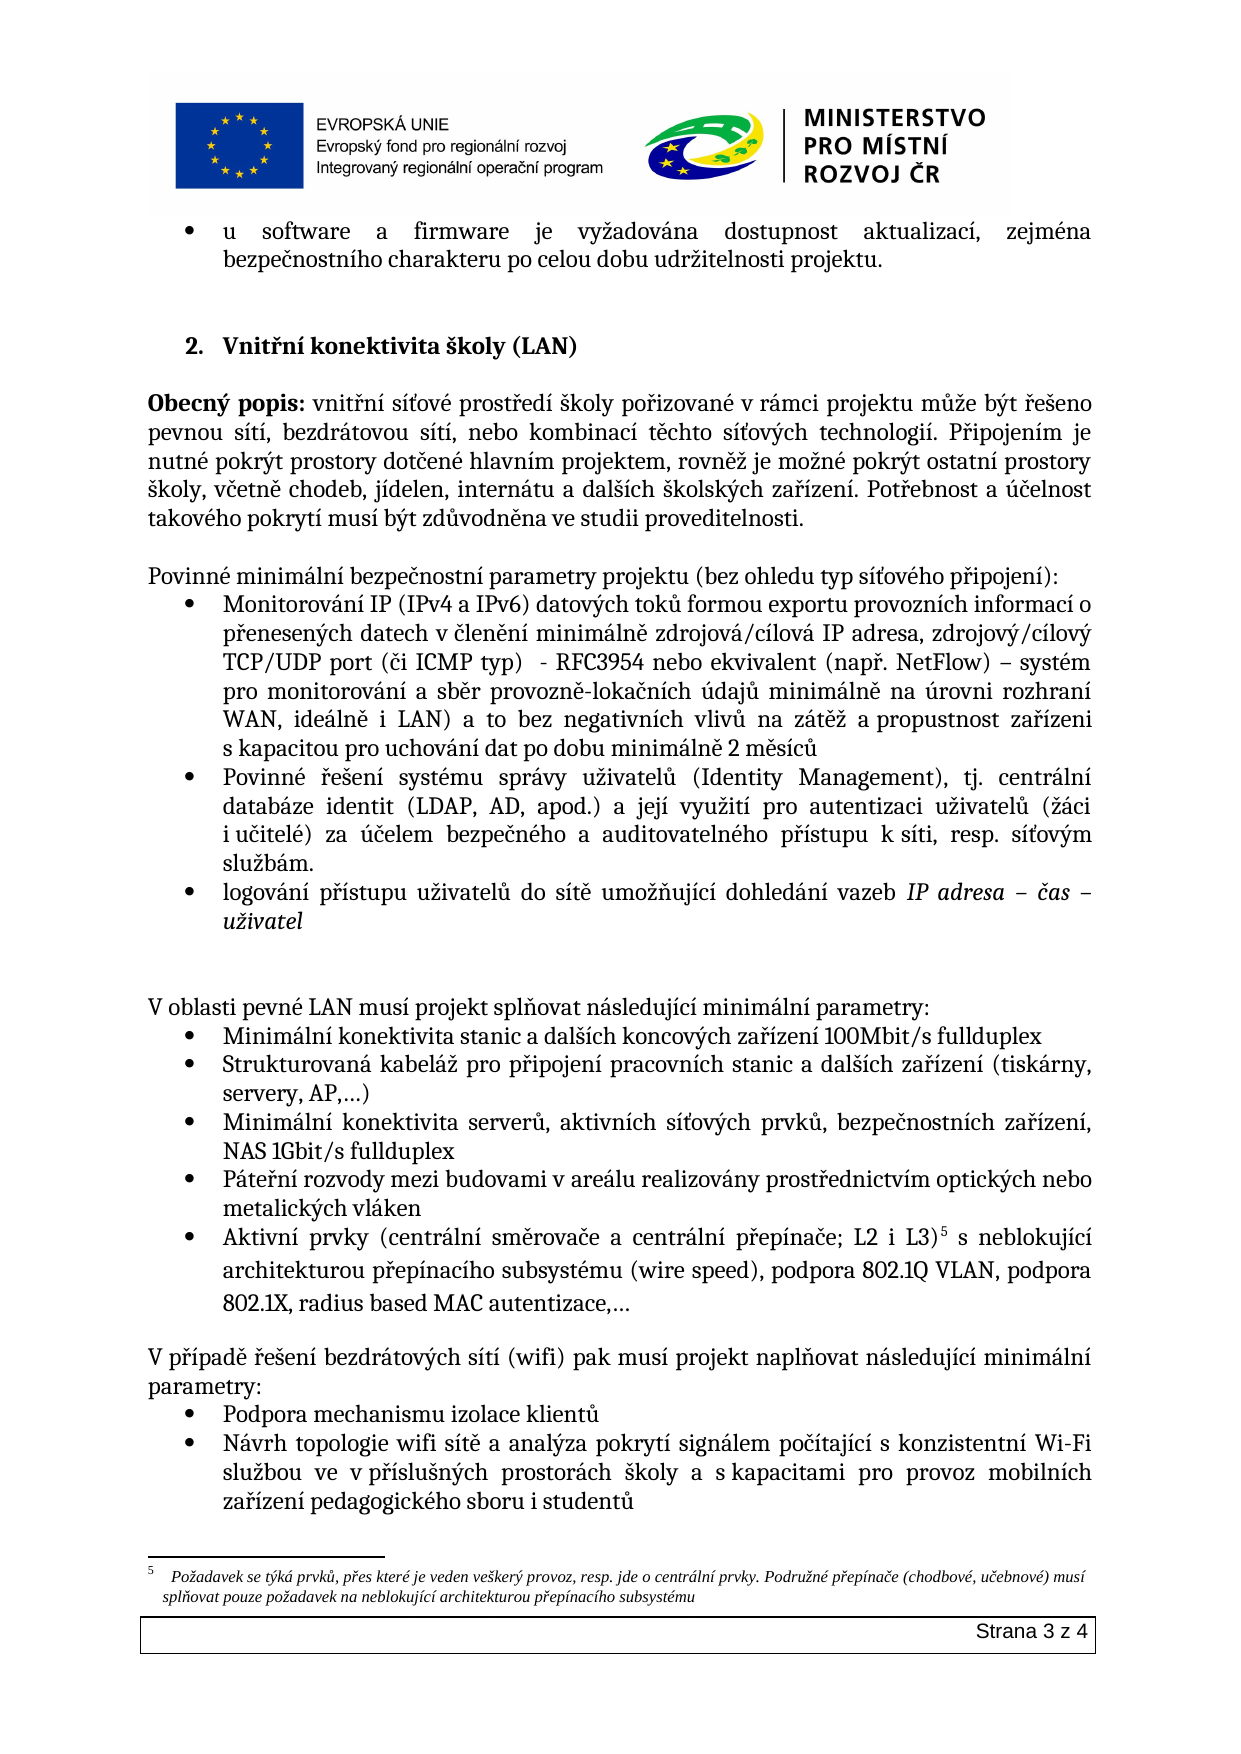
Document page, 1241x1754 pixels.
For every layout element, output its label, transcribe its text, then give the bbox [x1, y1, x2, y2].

list Aktivní prvky (centrální směrovače a centrální přepínače; L2 i L3) s neblokující architekturou přepínacího subsystému (wire speed), podpora 802.1Q VLAN, podpora 802.1X, radius based MAC autentizace,… [185, 1223, 1092, 1318]
list Minimální konektivita stanic a dalších koncových zařízení 100Mbit/s fullduplex [185, 1022, 1092, 1050]
picture [147, 73, 1013, 217]
list Monitorování IP (IPv4 a IPv6) datových toků formou exportu provozních informací o přenesených datech v členění minimálně zdrojová/cílová IP adresa, zdrojový/cílový TCP/UDP port (či ICMP typ) - RFC3954 nebo ekvivalent (např. NetFlow) – systém pro monitorování a sběr provozně-lokačních údajů minimálně na úrovni rozhraní WAN, ideálně i LAN) a to bez negativních vlivů na zátěž a propustnost zařízeni s kapacitou pro uchování dat po dobu minimálně 2 měsíců [185, 590, 1092, 763]
list logování přístupu uživatelů do sítě umožňující dohledání vazeb IP adresa – čas – uživatel [185, 878, 1092, 935]
list Povinné řešení systému správy uživatelů (Identity Management), tj. centrální databáze identit (LDAP, AD, apod.) a její využití pro autentizaci uživatelů (žáci i učitelé) za účelem bezpečného a auditovatelného přístupu k síti, resp. síťovým službám. [185, 763, 1092, 878]
list Návrh topologie wifi sítě a analýza pokrytí signálem počítající s konzistentní Wi-Fi službou ve v příslušných prostorách školy a s kapacitami pro provoz mobilních zařízení pedagogického sboru i studentů [185, 1429, 1092, 1515]
list Vnitřní konektivita školy (LAN) [185, 332, 1092, 360]
list Minimální konektivita serverů, aktivních síťových prvků, bezpečnostních zařízení, NAS 1Gbit/s fullduplex [185, 1108, 1092, 1165]
list Strukturovaná kabeláž pro připojení pracovních stanic a dalších zařízení (tiskárny, servery, AP,…) [185, 1050, 1092, 1108]
list Obecný popis: vnitřní síťové prostředí školy pořizované v rámci projektu může být řešeno pevnou sítí, bezdrátovou sítí, nebo kombinací těchto síťových technologií. Připojením je nutné pokrýt prostory dotčené hlavním projektem, rovněž je možné pokrýt ostatní prostory školy, včetně chodeb, jídelen, internátu a dalších školských zařízení. Potřebnost a účelnost takového pokrytí musí být zdůvodněna ve studii proveditelnosti. [148, 389, 1092, 533]
list V oblasti pevné LAN musí projekt splňovat následující minimální parametry: [148, 993, 1092, 1022]
list V případě řešení bezdrátových sítí (wifi) pak musí projekt naplňovat následující minimální parametry: [148, 1343, 1092, 1400]
list Páteřní rozvody mezi budovami v areálu realizovány prostřednictvím optických nebo metalických vláken [185, 1165, 1092, 1223]
list Povinné minimální bezpečnostní parametry projektu (bez ohledu typ síťového připojení): [148, 562, 1092, 590]
list Podpora mechanismu izolace klientů [185, 1400, 1092, 1429]
list u software a firmware je vyžadována dostupnost aktualizací, zejména bezpečnostního charakteru po celou dobu udržitelnosti projektu. [185, 217, 1092, 274]
